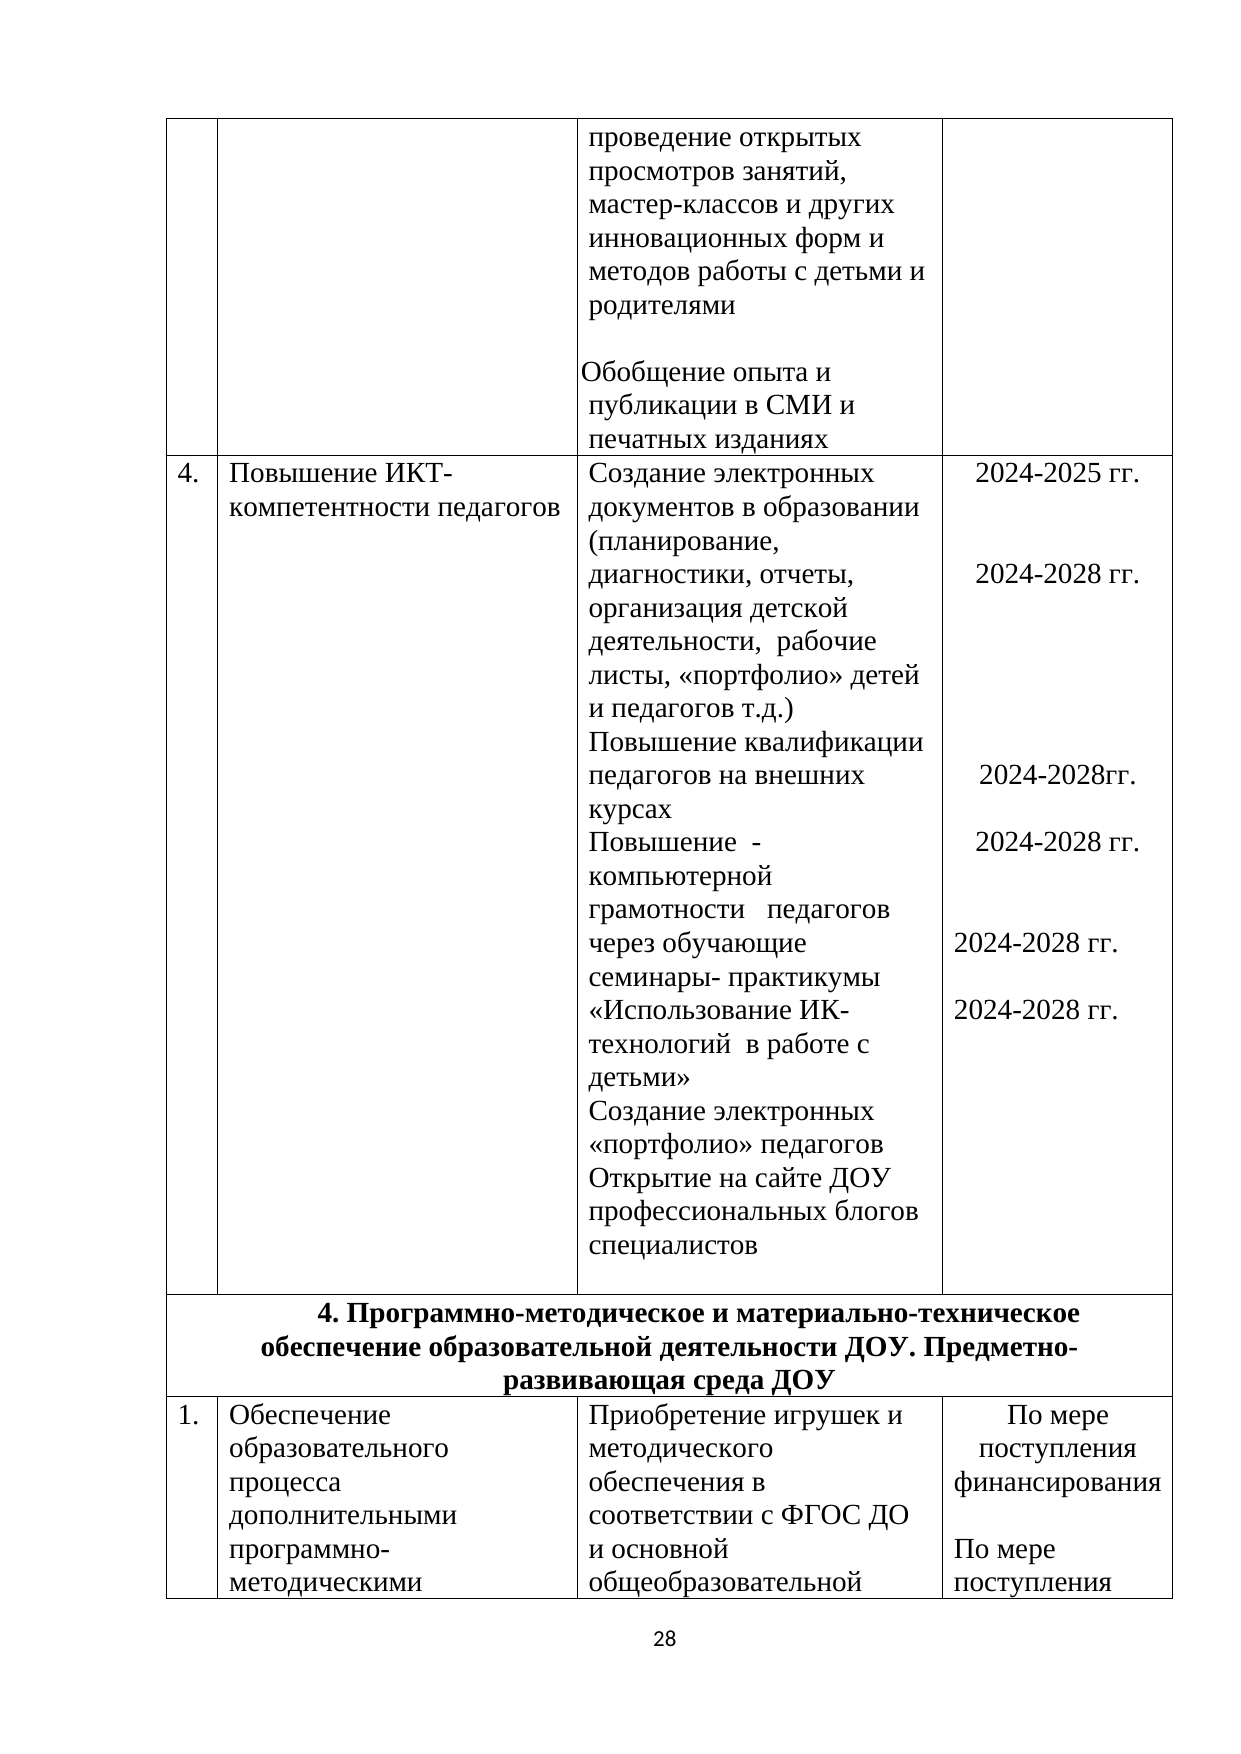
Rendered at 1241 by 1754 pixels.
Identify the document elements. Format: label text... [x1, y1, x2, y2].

table_cell 2024-2025 гг. 2024-2028 гг. 2024-2028гг. 2024-2028 гг. 2024-2028 гг. 2024-2028 гг. [943, 456, 1172, 1294]
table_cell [578, 119, 942, 454]
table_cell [218, 1397, 577, 1598]
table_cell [218, 119, 577, 454]
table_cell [578, 1397, 942, 1598]
table_cell 4. [167, 456, 217, 1294]
table_cell Создание электронных документов в образовании (планирование, диагностики, отчеты, организация детской деятельности, рабочие листы, «портфолио» детей и педагогов т.д.) Повышение квалификации педагогов на внешних курсах Повышение - компьютерной грамотности педагогов через обучающие семинары- практикумы «Использование ИК- технологий в работе с детьми» Создание электронных «портфолио» педагогов Открытие на сайте ДОУ профессиональных блогов специалистов [578, 456, 942, 1294]
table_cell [943, 119, 1172, 454]
table_cell Повышение ИКТ-компетентности педагогов [218, 456, 577, 1294]
table_cell 3. [167, 119, 217, 454]
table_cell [943, 1397, 1172, 1598]
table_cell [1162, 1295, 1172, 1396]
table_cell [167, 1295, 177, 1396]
table_cell 1. [167, 1397, 217, 1598]
